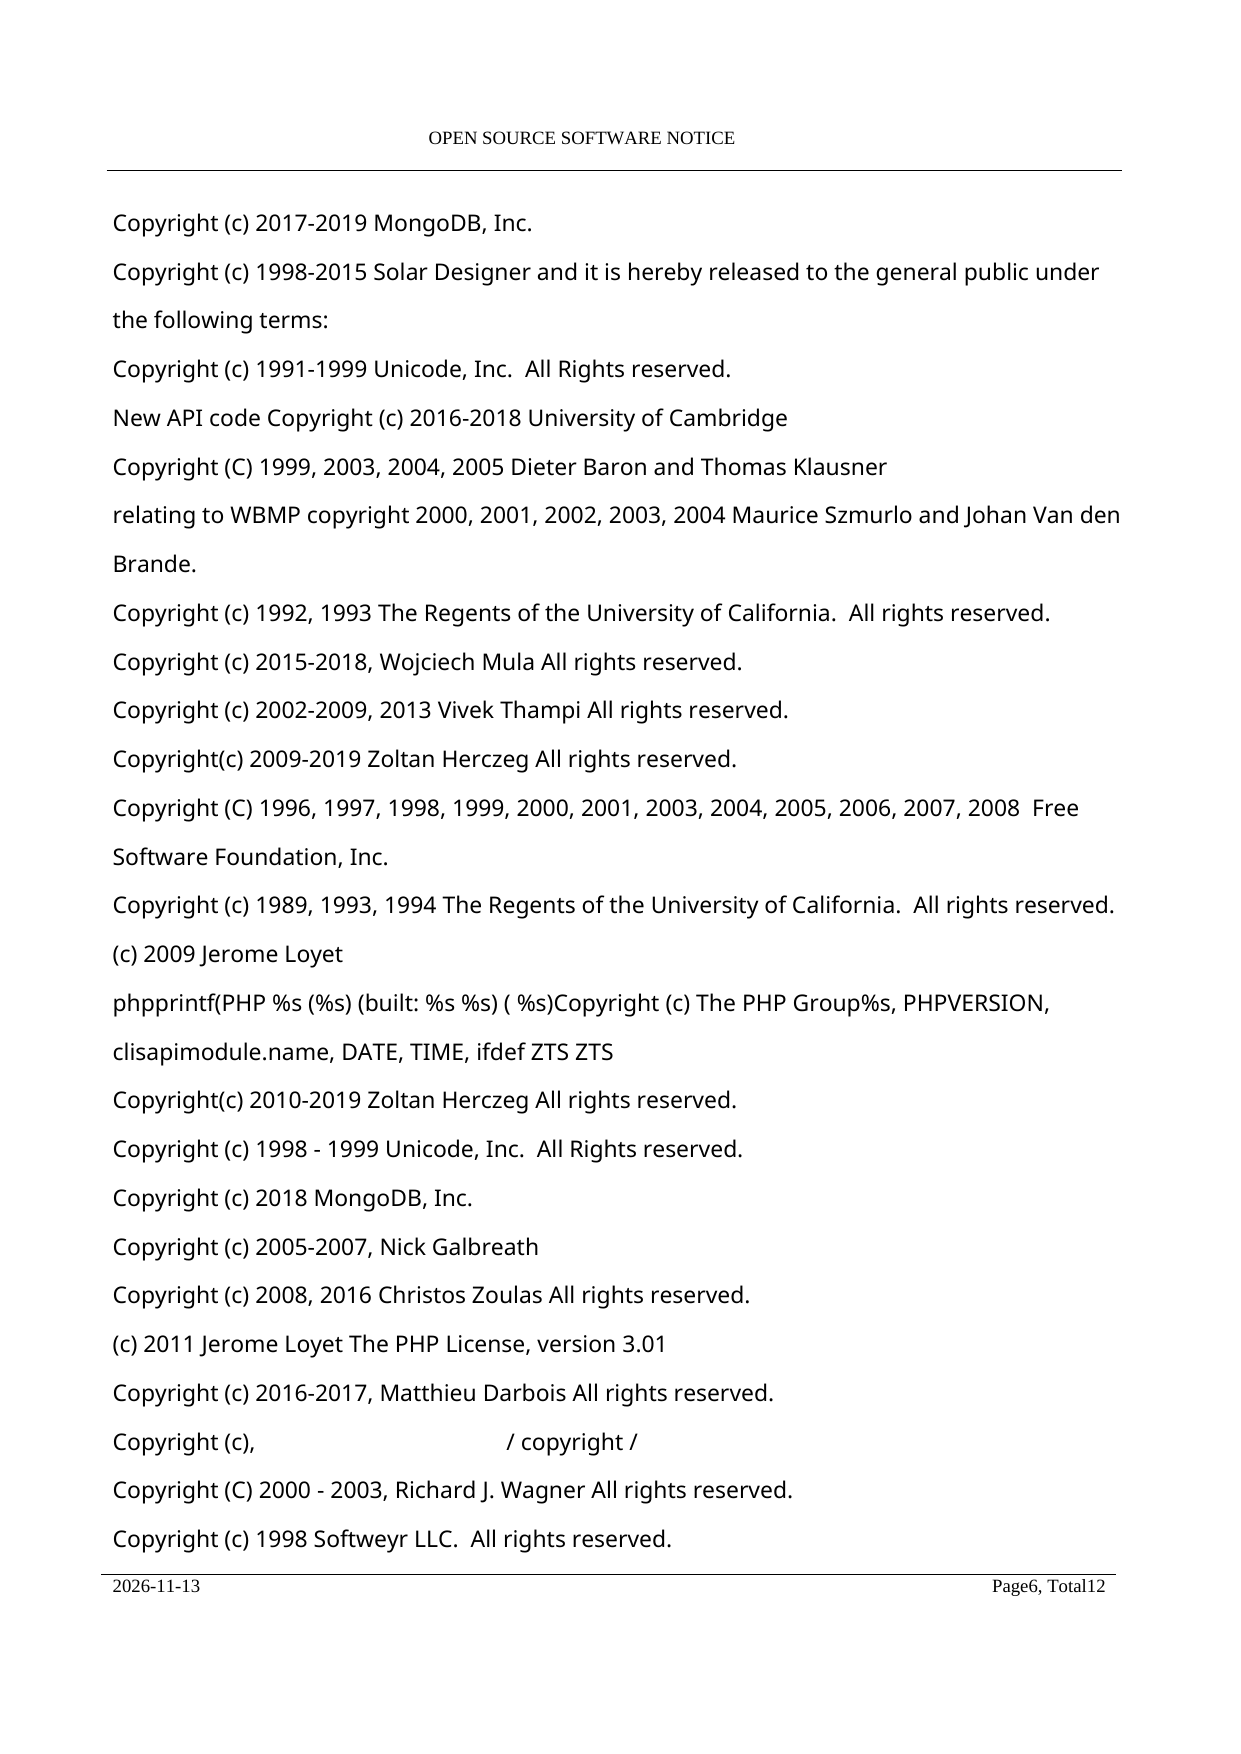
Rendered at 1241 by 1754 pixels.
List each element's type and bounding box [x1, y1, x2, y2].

text [112, 206, 1128, 1555]
